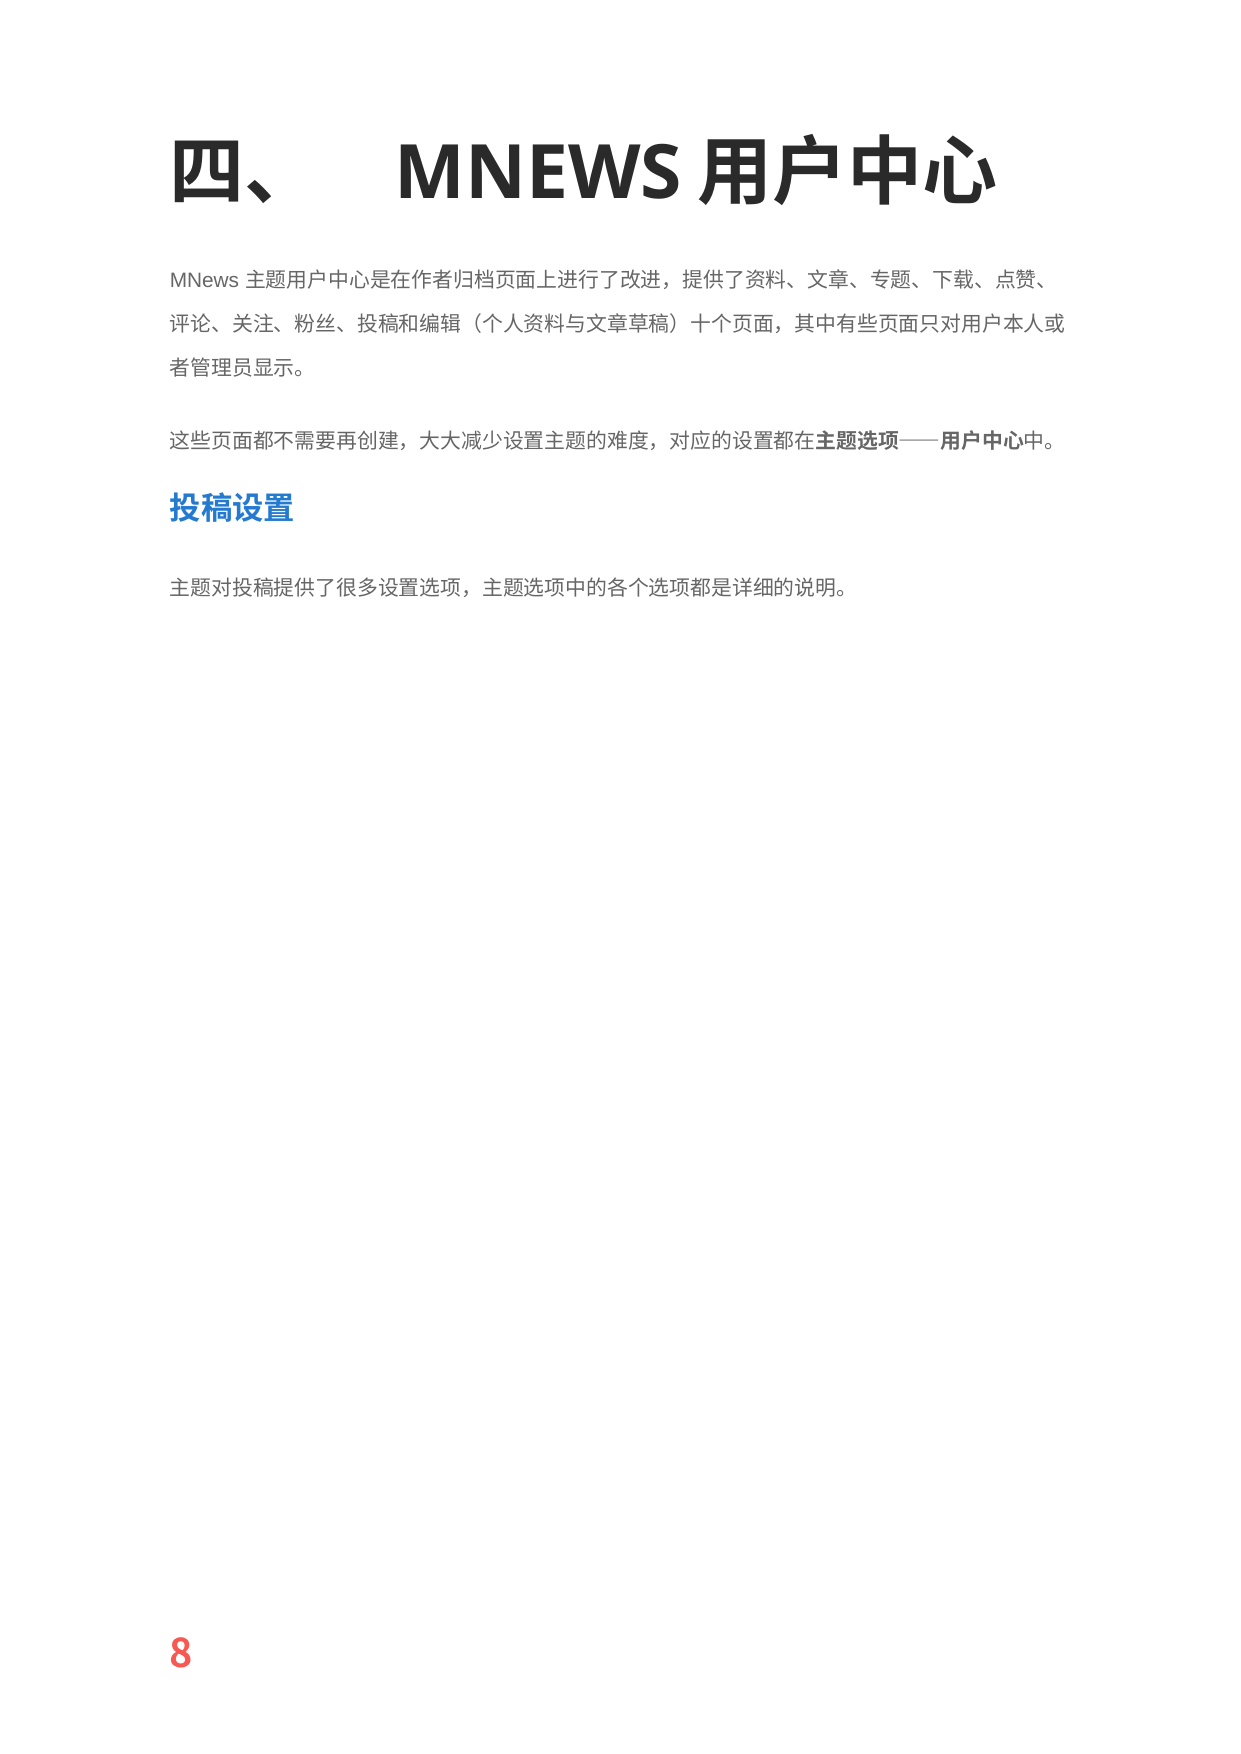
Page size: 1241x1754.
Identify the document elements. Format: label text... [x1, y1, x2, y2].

text 投稿设置 [169, 483, 1071, 528]
text MNews 主题用户中心是在作者归档页面上进行了改进，提供了资料、文章、专题、下载、点赞、评论、关注、粉丝、投稿和编辑（个人资料与文章草稿）十个页面，其中有些页面只对用户本人或者管理员显示。 [169, 250, 1071, 381]
text 这些页面都不需要再创建，大大减少设置主题的难度，对应的设置都在主题选项——用户中心中。 [169, 410, 1071, 454]
text 主题对投稿提供了很多设置选项，主题选项中的各个选项都是详细的说明。 [169, 558, 1071, 601]
subtitle MNews用户中心 [169, 112, 1071, 221]
